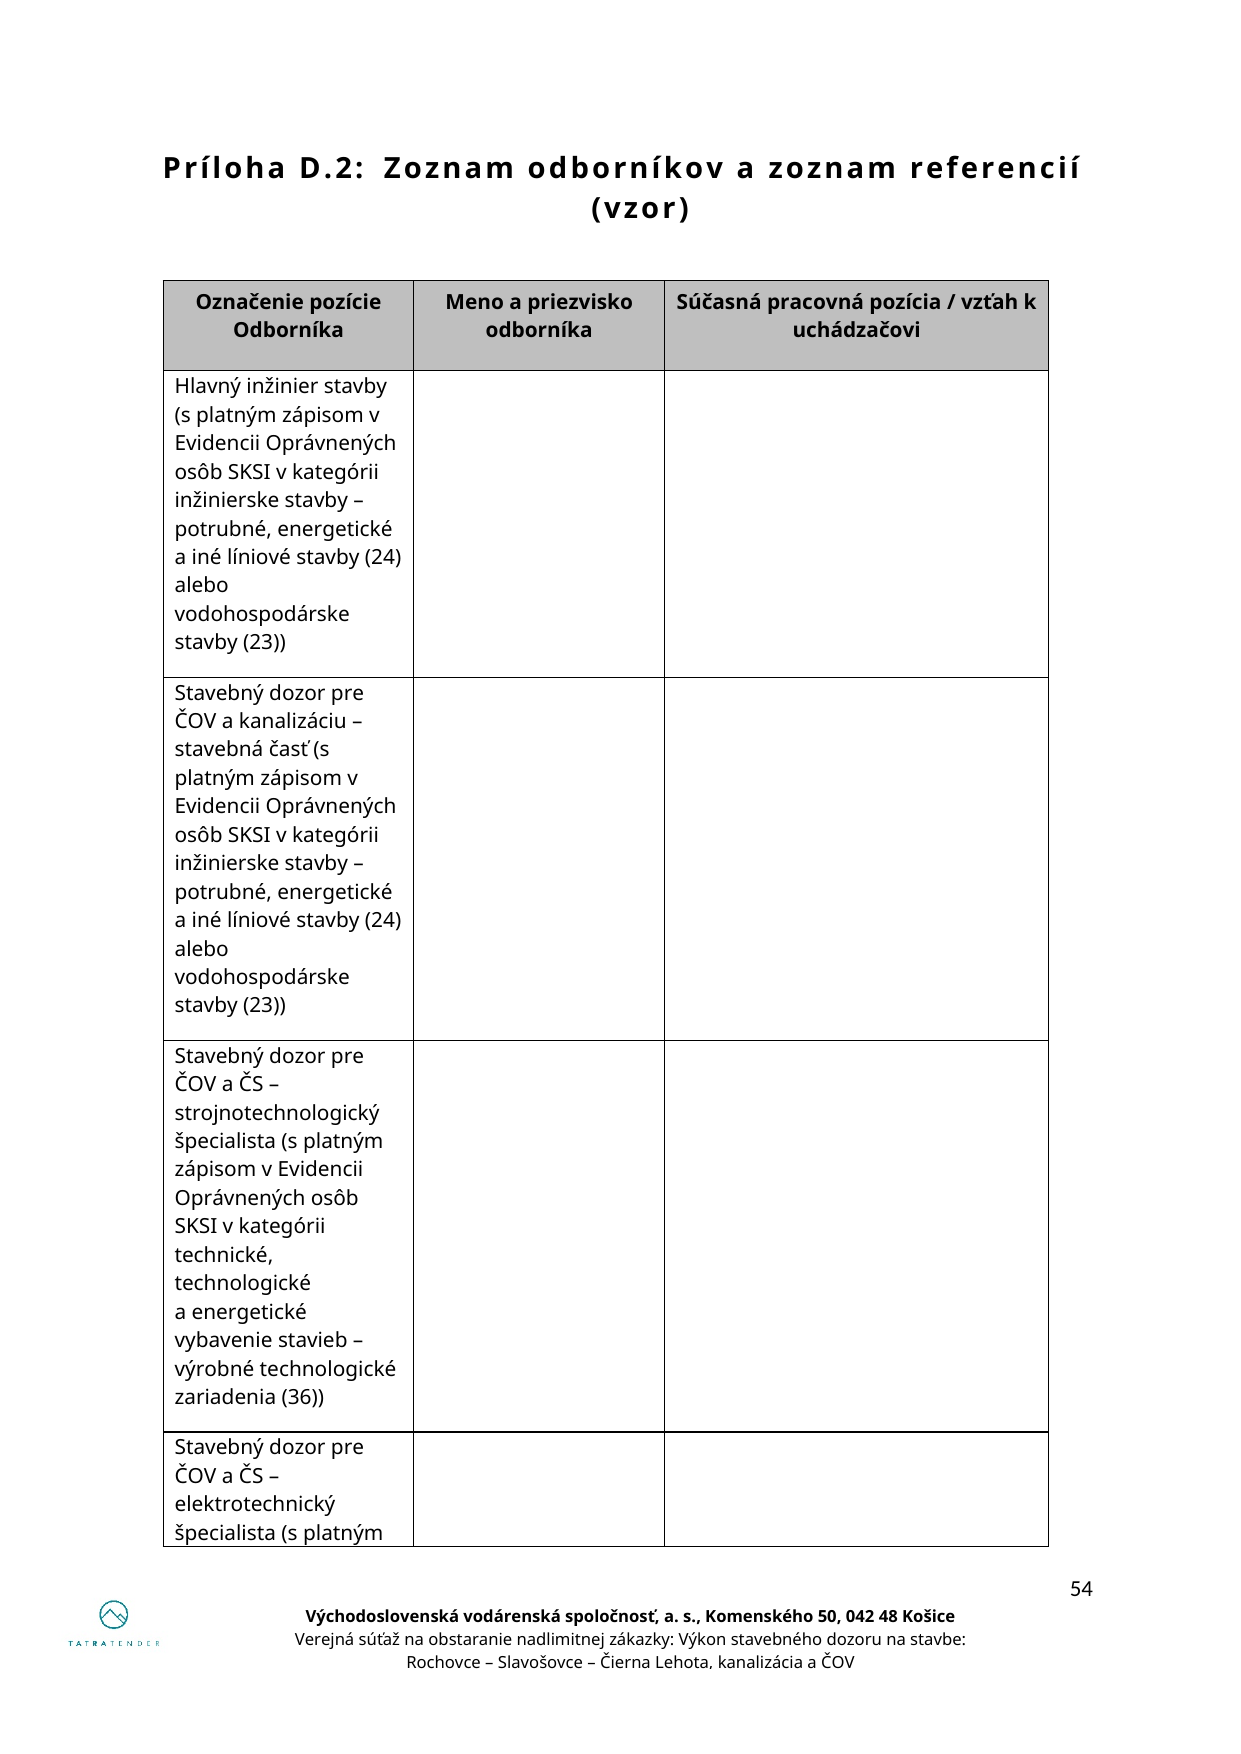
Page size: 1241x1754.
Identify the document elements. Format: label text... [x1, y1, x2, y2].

text Príloha D.2: Zoznam odborníkov a zoznam referencií [162, 148, 1093, 187]
table_cell Stavebný dozor pre ČOV a ČS – strojnotechnologický špecialista (s platným zápisom v Evidencii Oprávnených osôb SKSI v kategórii technické, technologické a energetické vybavenie stavieb – výrobné technologické zariadenia (36)) [164, 1041, 413, 1431]
table_header Označenie pozície Odborníka [164, 281, 413, 370]
table_cell [414, 371, 664, 677]
table_header Súčasná pracovná pozícia / vzťah k uchádzačovi [665, 281, 1048, 370]
table_cell [665, 371, 1048, 677]
table_cell [665, 1041, 1048, 1431]
table_cell [414, 1041, 664, 1431]
table_header Meno a priezvisko odborníka [414, 281, 664, 370]
table_cell Hlavný inžinier stavby (s platným zápisom v Evidencii Oprávnených osôb SKSI v kategórii inžinierske stavby – potrubné, energetické a iné líniové stavby (24) alebo vodohospodárske stavby (23)) [164, 371, 413, 677]
table_cell [665, 678, 1048, 1040]
table_cell [414, 678, 664, 1040]
picture [47, 1576, 180, 1670]
table_cell [414, 1433, 664, 1546]
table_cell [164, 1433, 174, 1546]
table_cell Stavebný dozor pre ČOV a kanalizáciu – stavebná časť (s platným zápisom v Evidencii Oprávnených osôb SKSI v kategórii inžinierske stavby – potrubné, energetické a iné líniové stavby (24) alebo vodohospodárske stavby (23)) [164, 678, 413, 1040]
table_cell [665, 1433, 1048, 1546]
text (vzor) [162, 187, 1093, 227]
